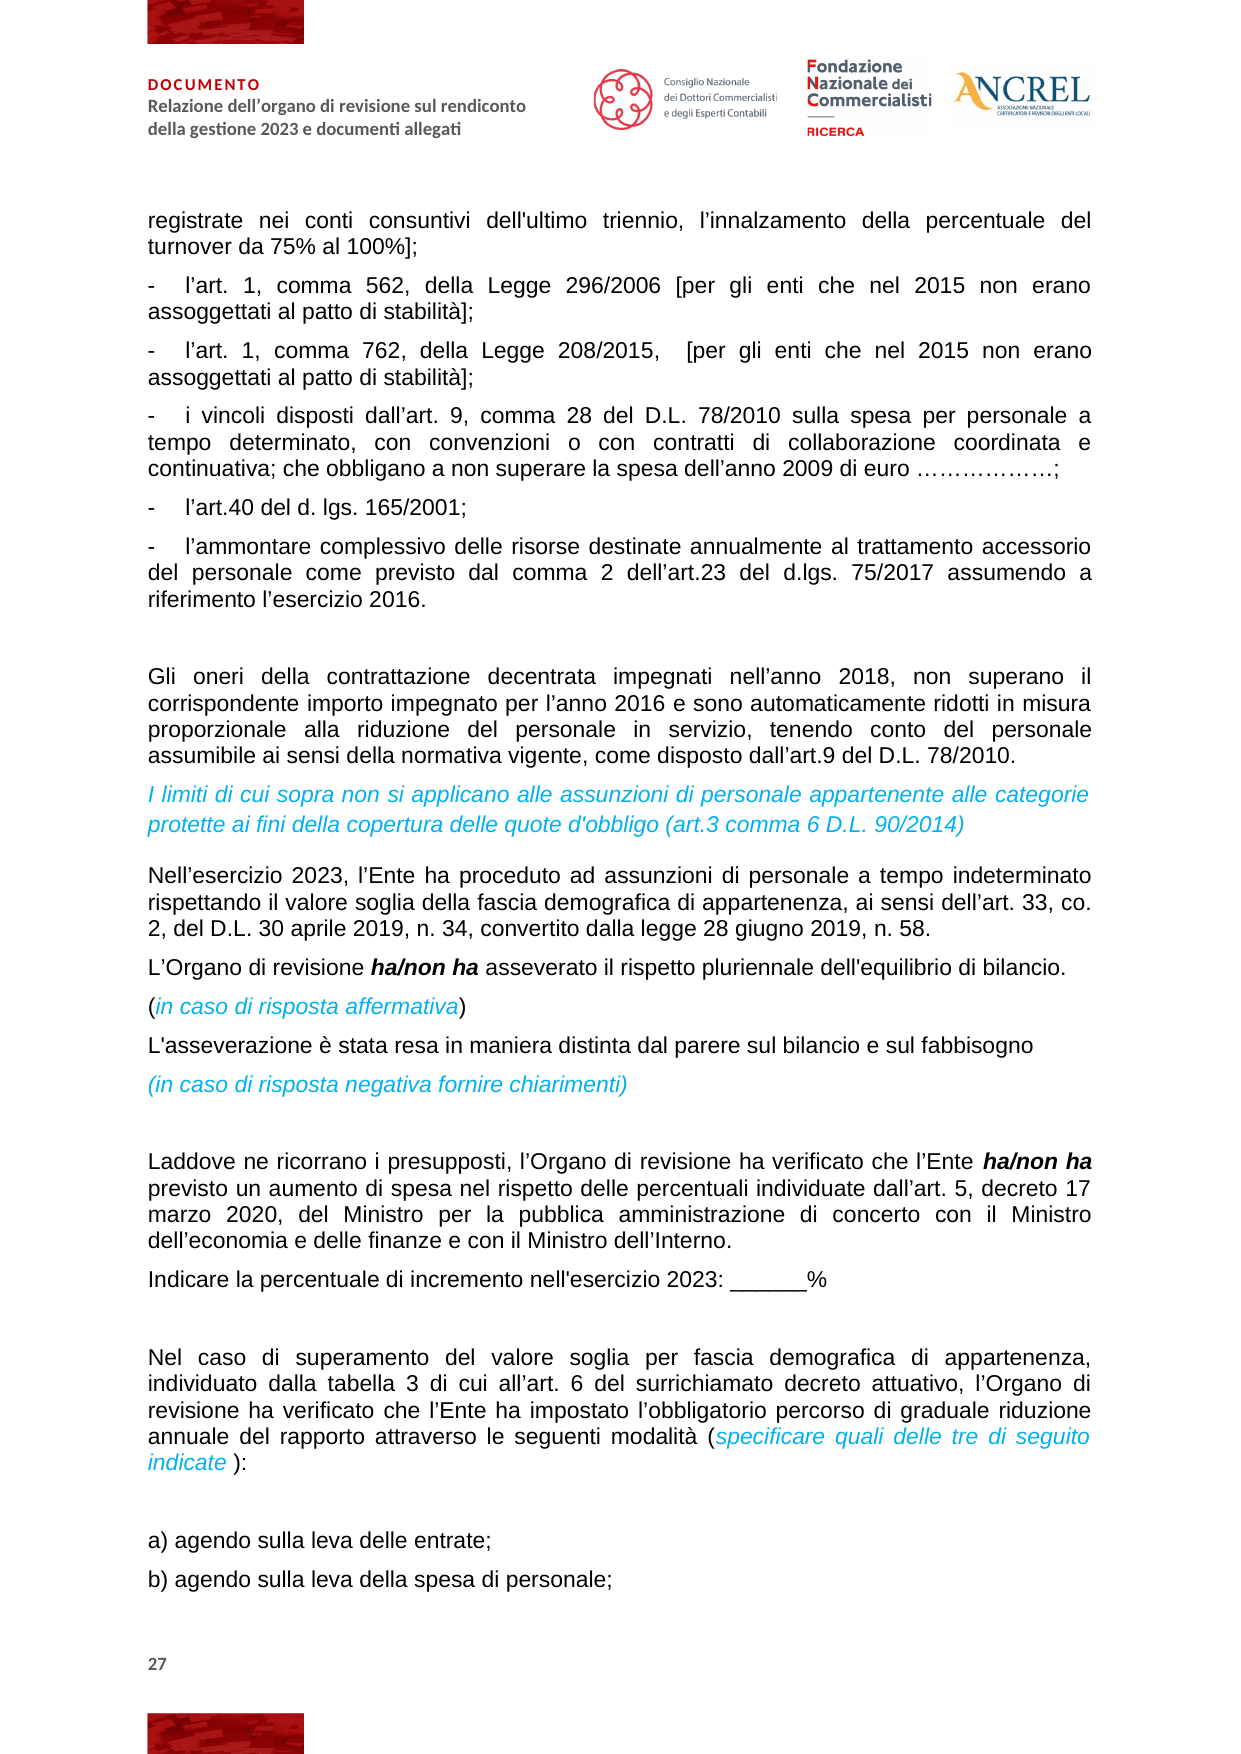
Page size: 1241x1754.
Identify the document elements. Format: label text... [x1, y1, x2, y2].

list i vincoli disposti dall’art. 9, comma 28 del D.L. 78/2010 sulla spesa per personale a tempo determinato, con convenzioni o con contratti di collaborazione coordinata e continuativa; che obbligano a non superare la spesa dell’anno 2009 di euro ………………; [147, 402, 1092, 481]
text (in caso di risposta affermativa) [148, 993, 1092, 1019]
picture [148, 1714, 304, 1754]
text Laddove ne ricorrano i presupposti, l’Organo di revisione ha verificato che l’Ente ha/non ha previsto un aumento di spesa nel rispetto delle percentuali individuate dall’art. 5, decreto 17 marzo 2020, del Ministro per la pubblica amministrazione di concerto con il Ministro dell’economia e delle finanze e con il Ministro dell’Interno. [148, 1148, 1092, 1254]
list l’art. 1, comma 562, della Legge 296/2006 [per gli enti che nel 2015 non erano assoggettati al patto di stabilità]; [147, 272, 1092, 325]
text Gli oneri della contrattazione decentrata impegnati nell’anno 2018, non superano il corrispondente importo impegnato per l’anno 2016 e sono automaticamente ridotti in misura proporzionale alla riduzione del personale in servizio, tenendo conto del personale assumibile ai sensi della normativa vigente, come disposto dall’art.9 del D.L. 78/2010. [148, 663, 1092, 769]
picture [593, 69, 777, 130]
picture [951, 62, 1094, 131]
text b) agendo sulla leva della spesa di personale; [148, 1566, 1092, 1592]
picture [148, 0, 304, 44]
text L'asseverazione è stata resa in maniera distinta dal parere sul bilancio e sul fabbisogno [148, 1032, 1092, 1058]
list l’ammontare complessivo delle risorse destinate annualmente al trattamento accessorio del personale come previsto dal comma 2 dell’art.23 del d.lgs. 75/2017 assumendo a riferimento l’esercizio 2016. [147, 533, 1092, 612]
picture [807, 59, 932, 136]
text L’Organo di revisione ha/non ha asseverato il rispetto pluriennale dell'equilibrio di bilancio. [148, 954, 1092, 980]
text a) agendo sulla leva delle entrate; [148, 1527, 1092, 1553]
text Indicare la percentuale di incremento nell'esercizio 2023: ______% [148, 1266, 1092, 1292]
list l’art. 1, comma 762, della Legge 208/2015, [per gli enti che nel 2015 non erano assoggettati al patto di stabilità]; [147, 337, 1092, 390]
text Nel caso di superamento del valore soglia per fascia demografica di appartenenza, individuato dalla tabella 3 di cui all’art. 6 del surrichiamato decreto attuativo, l’Organo di revisione ha verificato che l’Ente ha impostato l’obbligatorio percorso di graduale riduzione annuale del rapporto attraverso le seguenti modalità (specificare quali delle tre di seguito indicate ): [148, 1344, 1092, 1476]
text Nell’esercizio 2023, l’Ente ha proceduto ad assunzioni di personale a tempo indeterminato rispettando il valore soglia della fascia demografica di appartenenza, ai sensi dell’art. 33, co. 2, del D.L. 30 aprile 2019, n. 34, convertito dalla legge 28 giugno 2019, n. 58. [148, 862, 1092, 941]
text (in caso di risposta negativa fornire chiarimenti) [148, 1071, 1092, 1097]
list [147, 207, 1092, 259]
text I limiti di cui sopra non si applicano alle assunzioni di personale appartenente alle categorie protette ai fini della copertura delle quote d'obbligo (art.3 comma 6 D.L. 90/2014) [148, 781, 1092, 838]
list l’art.40 del d. lgs. 165/2001; [147, 494, 1092, 520]
